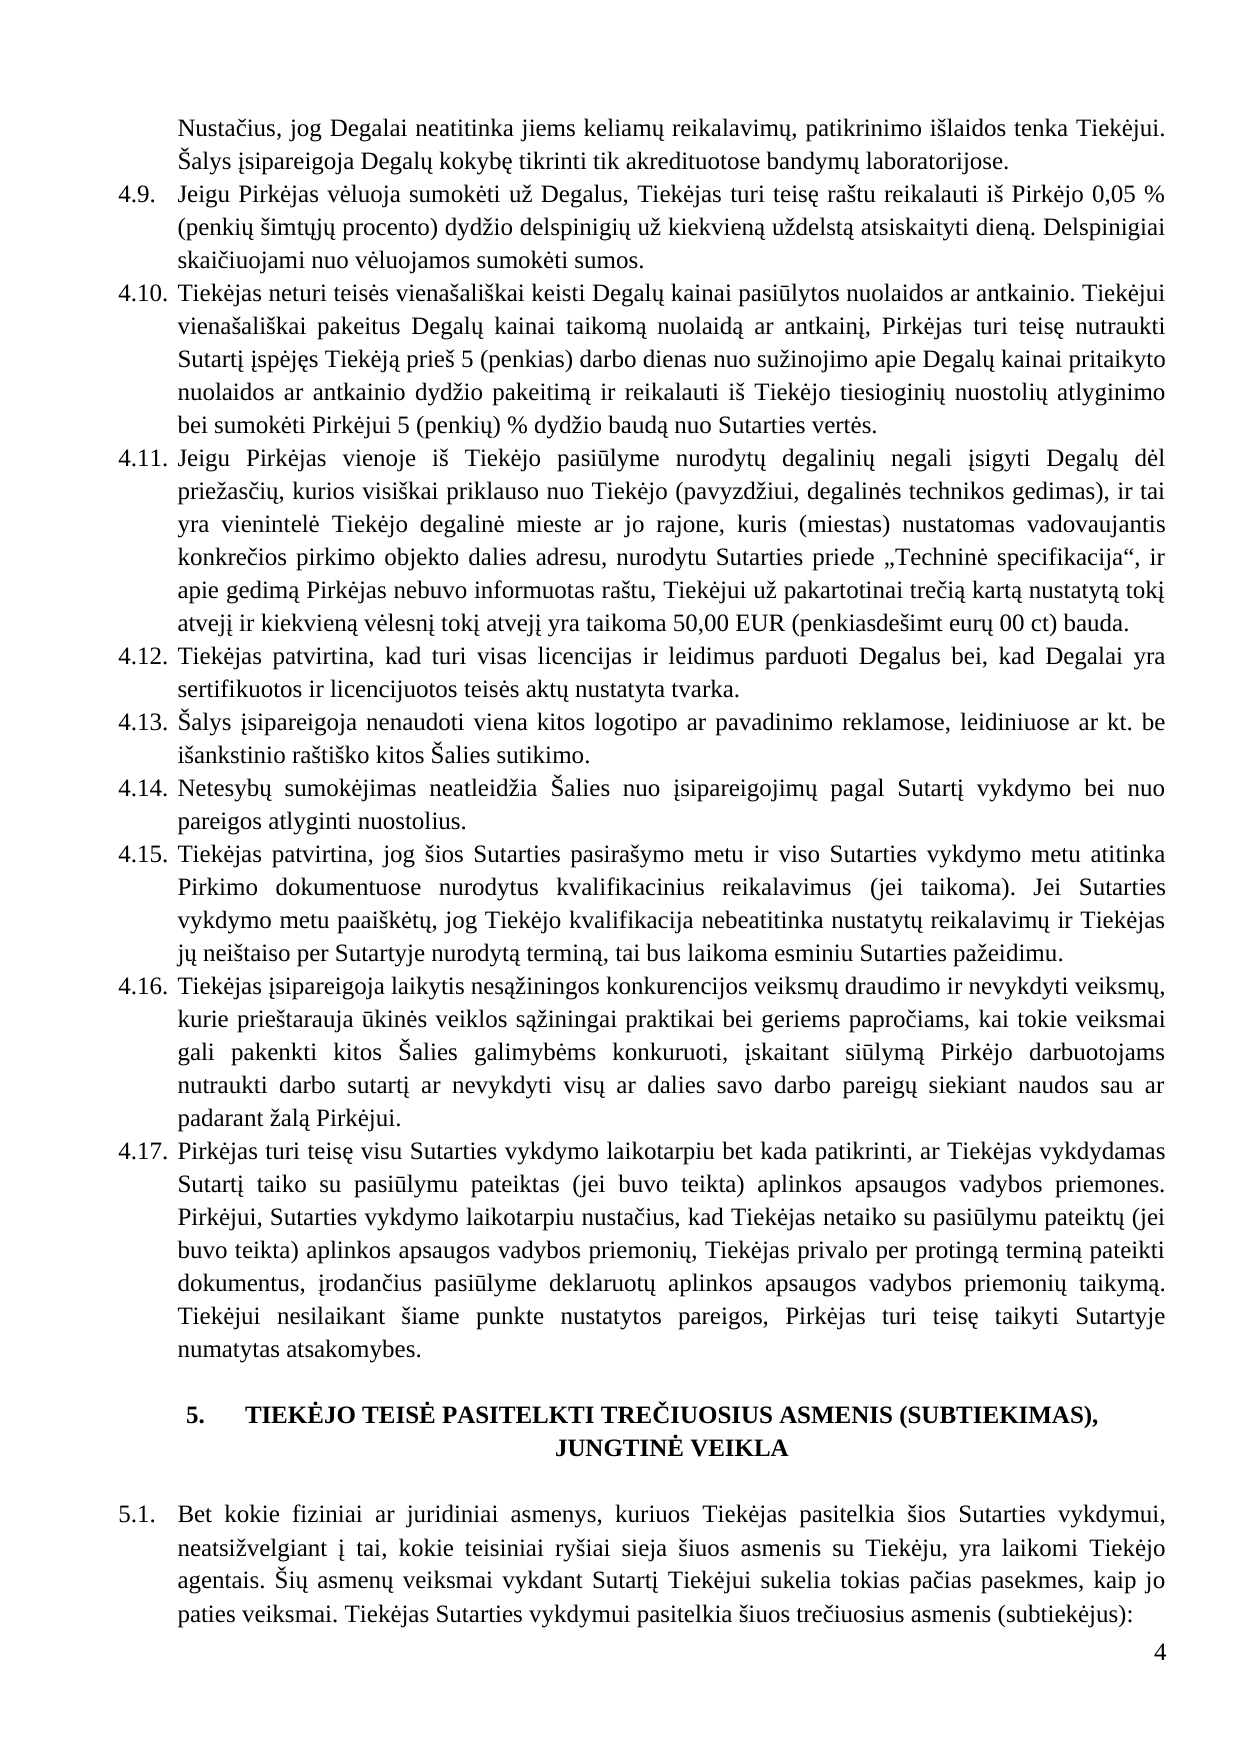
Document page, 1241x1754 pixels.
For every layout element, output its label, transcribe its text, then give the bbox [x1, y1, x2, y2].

list Tiekėjas neturi teisės vienašališkai keisti Degalų kainai pasiūlytos nuolaidos ar antkainio. Tiekėjui vienašališkai pakeitus Degalų kainai taikomą nuolaidą ar antkainį, Pirkėjas turi teisę nutraukti Sutartį įspėjęs Tiekėją prieš 5 (penkias) darbo dienas nuo sužinojimo apie Degalų kainai pritaikyto nuolaidos ar antkainio dydžio pakeitimą ir reikalauti iš Tiekėjo tiesioginių nuostolių atlyginimo bei sumokėti Pirkėjui 5 (penkių) % dydžio baudą nuo Sutarties vertės. [118, 278, 1166, 439]
list Tiekėjas įsipareigoja laikytis nesąžiningos konkurencijos veiksmų draudimo ir nevykdyti veiksmų, kurie prieštarauja ūkinės veiklos sąžiningai praktikai bei geriems papročiams, kai tokie veiksmai gali pakenkti kitos Šalies galimybėms konkuruoti, įskaitant siūlymą Pirkėjo darbuotojams nutraukti darbo sutartį ar nevykdyti visų ar dalies savo darbo pareigų siekiant naudos sau ar padarant žalą Pirkėjui. [118, 971, 1166, 1132]
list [118, 113, 1166, 174]
list Tiekėjas patvirtina, jog šios Sutarties pasirašymo metu ir viso Sutarties vykdymo metu atitinka Pirkimo dokumentuose nurodytus kvalifikacinius reikalavimus (jei taikoma). Jei Sutarties vykdymo metu paaiškėtų, jog Tiekėjo kvalifikacija nebeatitinka nustatytų reikalavimų ir Tiekėjas jų neištaiso per Sutartyje nurodytą terminą, tai bus laikoma esminiu Sutarties pažeidimu. [118, 839, 1166, 967]
list Šalys įsipareigoja nenaudoti viena kitos logotipo ar pavadinimo reklamose, leidiniuose ar kt. be išankstinio raštiško kitos Šalies sutikimo. [118, 707, 1166, 769]
list Pirkėjas turi teisę visu Sutarties vykdymo laikotarpiu bet kada patikrinti, ar Tiekėjas vykdydamas Sutartį taiko su pasiūlymu pateiktas (jei buvo teikta) aplinkos apsaugos vadybos priemones. Pirkėjui, Sutarties vykdymo laikotarpiu nustačius, kad Tiekėjas netaiko su pasiūlymu pateiktų (jei buvo teikta) aplinkos apsaugos vadybos priemonių, Tiekėjas privalo per protingą terminą pateikti dokumentus, įrodančius pasiūlyme deklaruotų aplinkos apsaugos vadybos priemonių taikymą. Tiekėjui nesilaikant šiame punkte nustatytos pareigos, Pirkėjas turi teisę taikyti Sutartyje numatytas atsakomybes. [118, 1136, 1166, 1363]
list Bet kokie fiziniai ar juridiniai asmenys, kuriuos Tiekėjas pasitelkia šios Sutarties vykdymui, neatsižvelgiant į tai, kokie teisiniai ryšiai sieja šiuos asmenis su Tiekėju, yra laikomi Tiekėjo agentais. Šių asmenų veiksmai vykdant Sutartį Tiekėjui sukelia tokias pačias pasekmes, kaip jo paties veiksmai. Tiekėjas Sutarties vykdymui pasitelkia šiuos trečiuosius asmenis (subtiekėjus): [118, 1499, 1166, 1627]
list Tiekėjas patvirtina, kad turi visas licencijas ir leidimus parduoti Degalus bei, kad Degalai yra sertifikuotos ir licencijuotos teisės aktų nustatyta tvarka. [118, 641, 1166, 703]
list TIEKĖJO TEISĖ PASITELKTI TREČIUOSIUS ASMENIS (SUBTIEKIMAS), JUNGTINĖ VEIKLA [118, 1401, 1166, 1462]
list Jeigu Pirkėjas vienoje iš Tiekėjo pasiūlyme nurodytų degalinių negali įsigyti Degalų dėl priežasčių, kurios visiškai priklauso nuo Tiekėjo (pavyzdžiui, degalinės technikos gedimas), ir tai yra vienintelė Tiekėjo degalinė mieste ar jo rajone, kuris (miestas) nustatomas vadovaujantis konkrečios pirkimo objekto dalies adresu, nurodytu Sutarties priede „Techninė specifikacija“, ir apie gedimą Pirkėjas nebuvo informuotas raštu, Tiekėjui už pakartotinai trečią kartą nustatytą tokį atvejį ir kiekvieną vėlesnį tokį atvejį yra taikoma 50,00 EUR (penkiasdešimt eurų 00 ct) bauda. [118, 443, 1166, 637]
list Netesybų sumokėjimas neatleidžia Šalies nuo įsipareigojimų pagal Sutartį vykdymo bei nuo pareigos atlyginti nuostolius. [118, 773, 1166, 835]
list Jeigu Pirkėjas vėluoja sumokėti už Degalus, Tiekėjas turi teisę raštu reikalauti iš Pirkėjo 0,05 % (penkių šimtųjų procento) dydžio delspinigių už kiekvieną uždelstą atsiskaityti dieną. Delspinigiai skaičiuojami nuo vėluojamos sumokėti sumos. [118, 179, 1166, 273]
